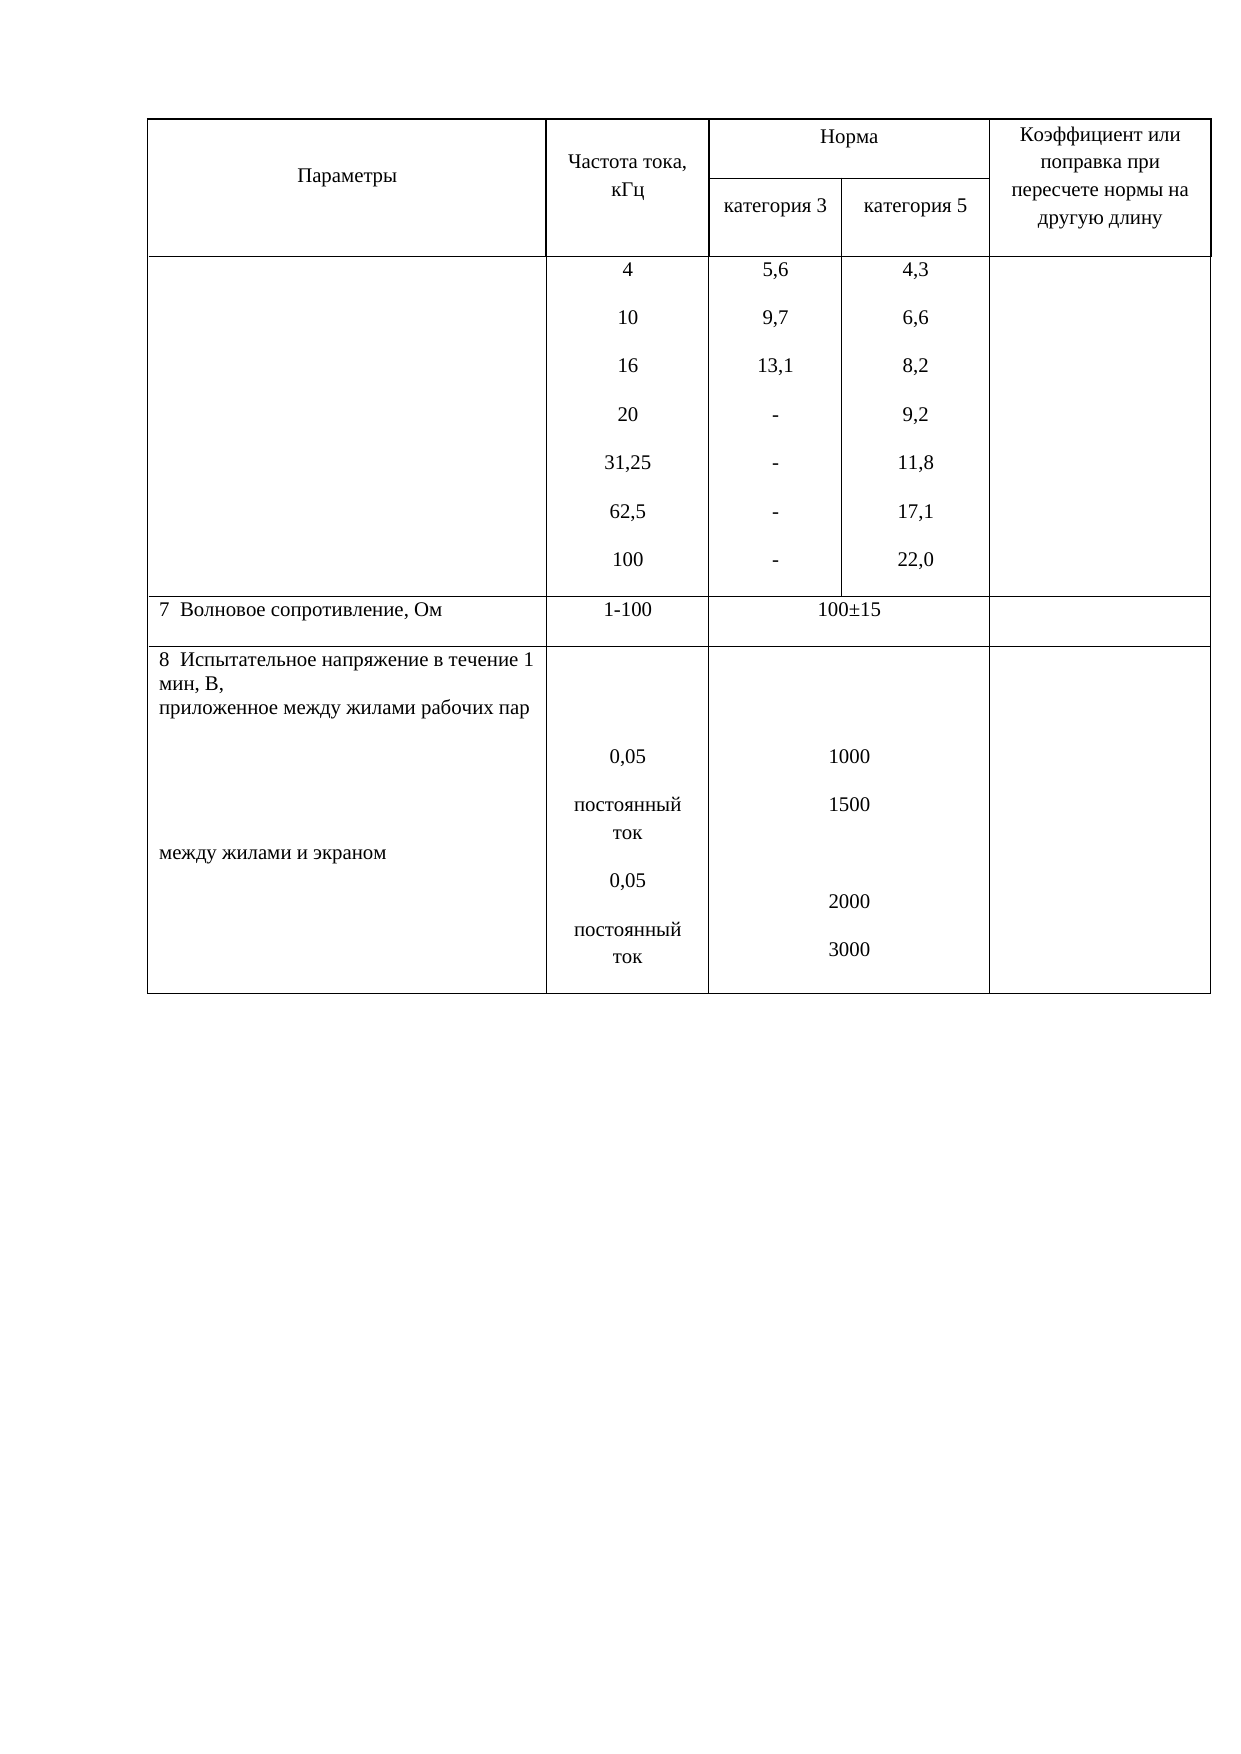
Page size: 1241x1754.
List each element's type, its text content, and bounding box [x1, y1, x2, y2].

table_cell 8 Испытательное напряжение в течение 1 мин, В, приложенное между жилами рабочих пар между жилами и экраном [148, 647, 546, 993]
table_cell 100±15 [709, 597, 989, 646]
table_cell категория 5 [842, 179, 989, 256]
table_cell 2,6 5,6 9,7 13,1 - - - - [709, 257, 841, 596]
table_cell [990, 647, 1210, 993]
table_header Параметры [148, 120, 545, 256]
table_cell категория 3 [710, 179, 841, 256]
table_header Частота тока, кГц [547, 120, 708, 256]
table_cell 1-100 [547, 597, 708, 646]
table_cell 2,1 4,3 6,6 8,2 9,2 11,8 17,1 22,0 [842, 257, 989, 596]
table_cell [148, 257, 546, 596]
table_cell 1 4 10 16 20 31,25 62,5 100 [547, 257, 708, 596]
table_cell 0,05 постоянный ток 0,05 постоянный ток [547, 647, 708, 993]
table_cell [990, 597, 1210, 646]
table_cell 7 Волновое сопротивление, Ом [148, 597, 546, 646]
table_cell 1000 1500 2000 3000 [709, 647, 989, 993]
table_cell [990, 257, 1210, 596]
table_header Норма [710, 120, 989, 177]
table_header Коэффициент или поправка при пересчете нормы на другую длину [990, 120, 1210, 256]
